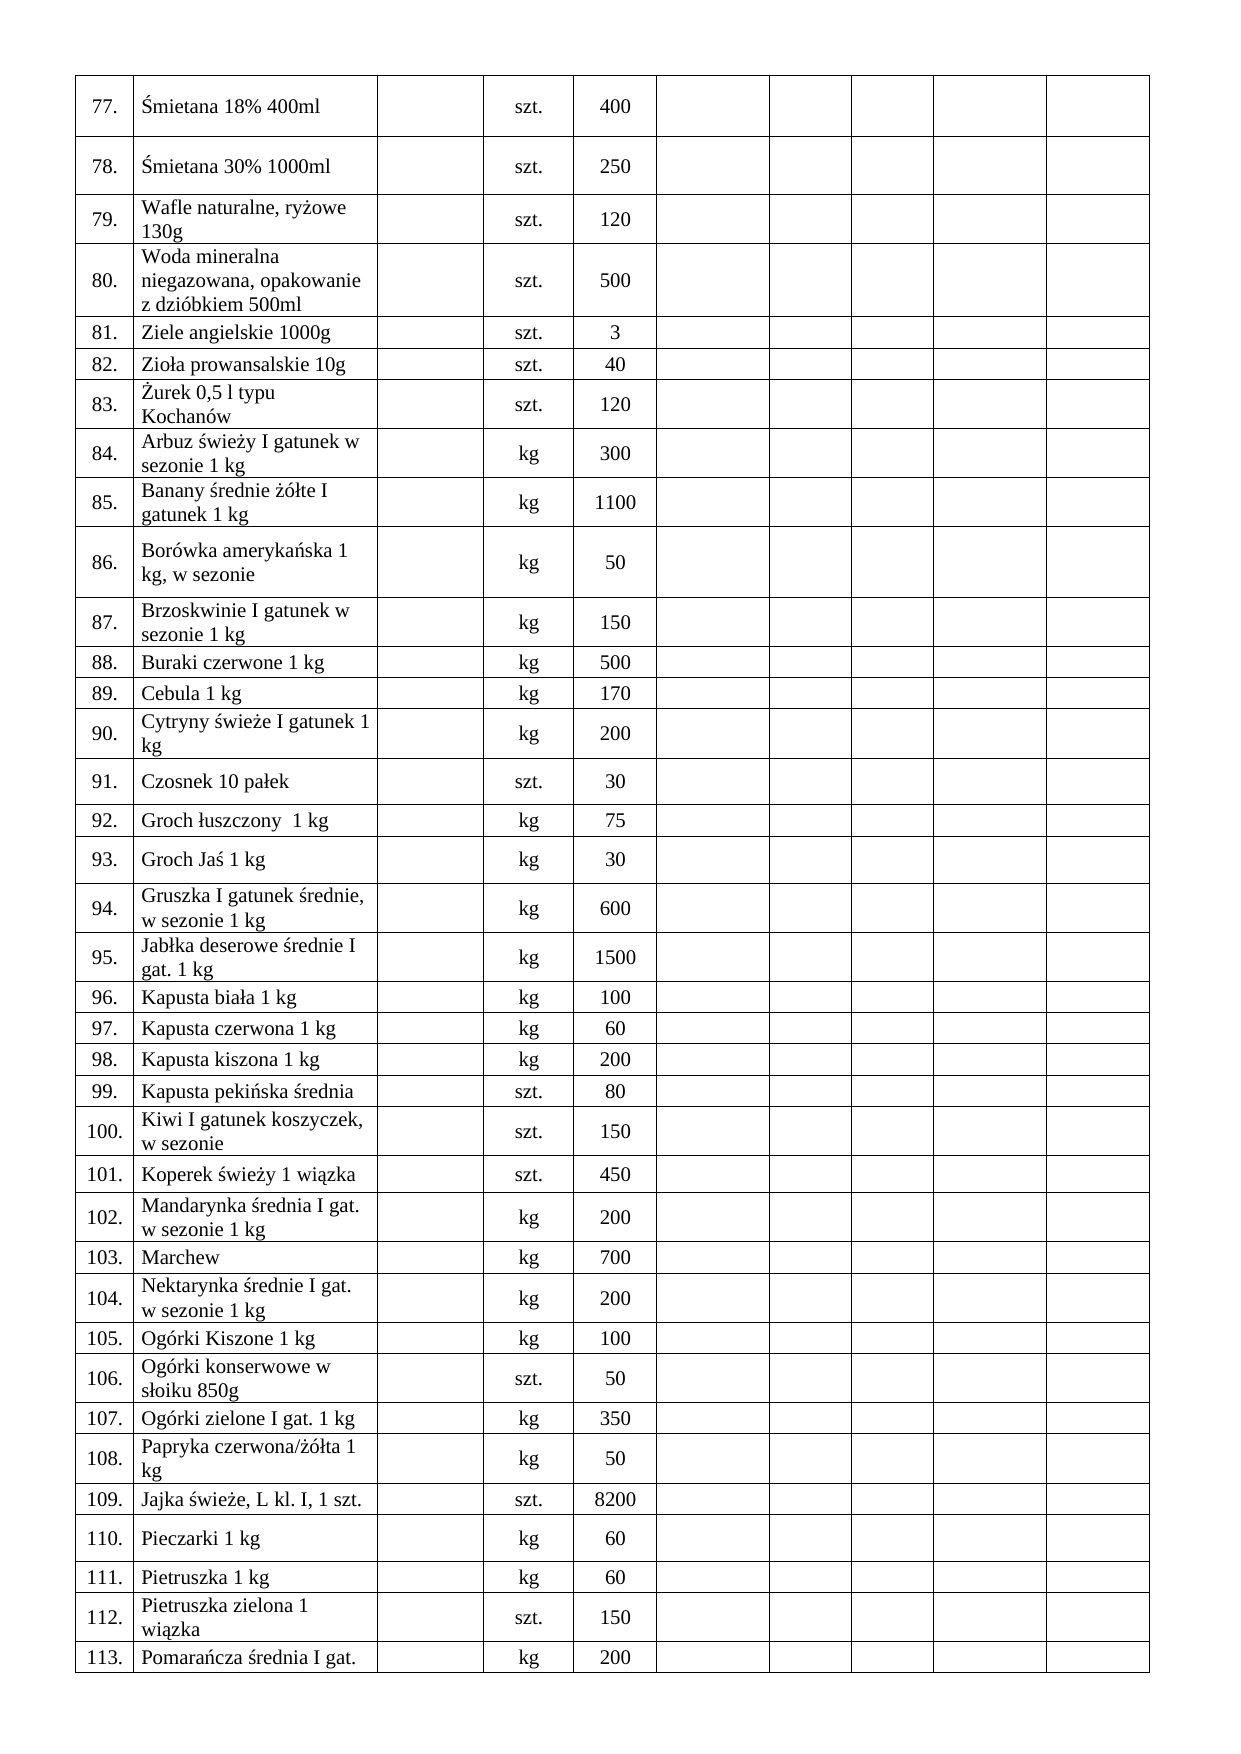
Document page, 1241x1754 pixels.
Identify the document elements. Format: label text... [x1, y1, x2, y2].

table_cell 108. [76, 1434, 133, 1482]
table_cell [770, 647, 851, 677]
table_cell 170 [574, 678, 656, 708]
table_cell [1047, 195, 1149, 243]
table_cell [770, 1593, 851, 1641]
table_cell [934, 1044, 1046, 1074]
table_cell Koperek świeży 1 wiązka [134, 1156, 377, 1192]
table_cell 78. [76, 137, 133, 194]
table_cell kg [484, 1403, 573, 1433]
table_cell [378, 1076, 483, 1106]
table_cell 120 [574, 195, 656, 243]
table_cell szt. [484, 195, 573, 243]
table_cell [1150, 1592, 1165, 1641]
table_cell [1150, 316, 1165, 347]
table_cell [1150, 1322, 1165, 1353]
table_cell [852, 1642, 933, 1672]
table_cell kg [484, 1242, 573, 1272]
table_cell [378, 1323, 483, 1353]
table_cell [852, 137, 933, 194]
table_cell 200 [574, 1044, 656, 1074]
table_cell 80. [76, 244, 133, 316]
table_cell kg [484, 678, 573, 708]
table_cell [1150, 194, 1165, 243]
table_cell 92. [76, 805, 133, 836]
table_cell [852, 709, 933, 757]
table_cell Wafle naturalne, ryżowe 130g [134, 195, 377, 243]
table_cell [934, 759, 1046, 804]
table_cell [657, 1156, 769, 1192]
table_cell [770, 429, 851, 477]
table_cell [657, 805, 769, 836]
table_cell 91. [76, 759, 133, 804]
table_cell Zioła prowansalskie 10g [134, 349, 377, 379]
table_cell Pietruszka 1 kg [134, 1562, 377, 1592]
table_cell [657, 1403, 769, 1433]
table_cell 150 [574, 1107, 656, 1155]
table_cell Jabłka deserowe średnie I gat. 1 kg [134, 933, 377, 981]
table_cell Kapusta pekińska średnia [134, 1076, 377, 1106]
table_cell [852, 1323, 933, 1353]
table_cell [934, 1593, 1046, 1641]
table_cell [770, 1354, 851, 1402]
table_cell 93. [76, 837, 133, 882]
table_cell [852, 805, 933, 836]
table_cell [852, 1156, 933, 1192]
table_cell kg [484, 1642, 573, 1672]
table_cell [770, 1242, 851, 1272]
table_cell szt. [484, 349, 573, 379]
table_cell [378, 1242, 483, 1272]
table_cell [934, 1076, 1046, 1106]
table_cell [934, 1193, 1046, 1241]
table_cell Borówka amerykańska 1 kg, w sezonie [134, 527, 377, 597]
table_cell 50 [574, 1434, 656, 1482]
table_cell [1047, 598, 1149, 646]
table_cell [1047, 1013, 1149, 1043]
table_cell [378, 1562, 483, 1592]
table_cell kg [484, 805, 573, 836]
table_cell [852, 678, 933, 708]
table_cell [852, 933, 933, 981]
table_cell 102. [76, 1193, 133, 1241]
table_cell 600 [574, 884, 656, 932]
table_cell [378, 1434, 483, 1482]
table_cell [1150, 597, 1165, 646]
table_cell [1047, 1642, 1149, 1672]
table_cell [1150, 1012, 1165, 1043]
table_cell [934, 647, 1046, 677]
table_cell [770, 1193, 851, 1241]
table_cell [1047, 429, 1149, 477]
table_cell [852, 982, 933, 1012]
table_cell 84. [76, 429, 133, 477]
table_cell [378, 598, 483, 646]
table_cell [657, 709, 769, 757]
table_cell szt. [484, 317, 573, 347]
table_cell [378, 76, 483, 136]
table_cell 106. [76, 1354, 133, 1402]
table_cell [1047, 1323, 1149, 1353]
table_cell [1047, 1274, 1149, 1322]
table_cell 75 [574, 805, 656, 836]
table_cell [1047, 1434, 1149, 1482]
table_cell [1150, 1353, 1165, 1402]
table_cell Ziele angielskie 1000g [134, 317, 377, 347]
table_cell [852, 759, 933, 804]
table_cell [934, 244, 1046, 316]
table_cell [378, 1484, 483, 1514]
table_cell [1047, 805, 1149, 836]
table_cell 103. [76, 1242, 133, 1272]
table_cell [770, 380, 851, 428]
table_cell [1150, 758, 1165, 804]
table_cell [852, 1274, 933, 1322]
table_cell [934, 1107, 1046, 1155]
table_cell [378, 678, 483, 708]
table_cell [378, 380, 483, 428]
table_cell [770, 1107, 851, 1155]
table_cell [657, 1593, 769, 1641]
table_cell Nektarynka średnie I gat. w sezonie 1 kg [134, 1274, 377, 1322]
table_cell 105. [76, 1323, 133, 1353]
table_cell [770, 805, 851, 836]
table_cell [1047, 982, 1149, 1012]
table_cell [134, 1642, 377, 1672]
table_cell [852, 647, 933, 677]
table_cell 99. [76, 1076, 133, 1106]
table_cell kg [484, 429, 573, 477]
table_cell [657, 380, 769, 428]
table_cell Śmietana 18% 400ml [134, 76, 377, 136]
table_cell 107. [76, 1403, 133, 1433]
table_cell Cebula 1 kg [134, 678, 377, 708]
table_cell szt. [484, 1076, 573, 1106]
table_cell 50 [574, 1354, 656, 1402]
table_cell 87. [76, 598, 133, 646]
table_cell [657, 244, 769, 316]
table_cell 50 [574, 527, 656, 597]
table_cell kg [484, 478, 573, 526]
table_cell 94. [76, 884, 133, 932]
table_cell kg [484, 1562, 573, 1592]
table_cell [657, 527, 769, 597]
table_cell [1150, 1273, 1165, 1322]
table_cell [378, 244, 483, 316]
table_cell [852, 1593, 933, 1641]
table_cell 111. [76, 1562, 133, 1592]
table_cell [934, 195, 1046, 243]
table_cell Żurek 0,5 l typu Kochanów [134, 380, 377, 428]
table_cell [770, 137, 851, 194]
table_cell [934, 1242, 1046, 1272]
table_cell [770, 317, 851, 347]
table_cell Pietruszka zielona 1 wiązka [134, 1593, 377, 1641]
table_cell kg [484, 527, 573, 597]
table_cell [1047, 1044, 1149, 1074]
table_cell [378, 884, 483, 932]
table_cell Groch Jaś 1 kg [134, 837, 377, 882]
table_cell [934, 1323, 1046, 1353]
table_cell [770, 1515, 851, 1561]
table_cell [657, 982, 769, 1012]
table_cell [1150, 1402, 1165, 1433]
table_cell [1047, 709, 1149, 757]
table_cell [934, 1354, 1046, 1402]
table_cell szt. [484, 1107, 573, 1155]
table_cell 85. [76, 478, 133, 526]
table_cell kg [484, 884, 573, 932]
table_cell [378, 647, 483, 677]
table_cell [1150, 708, 1165, 757]
table_cell 60 [574, 1515, 656, 1561]
table_cell 1100 [574, 478, 656, 526]
table_cell [657, 678, 769, 708]
table_cell 350 [574, 1403, 656, 1433]
table_cell 101. [76, 1156, 133, 1192]
table_cell 200 [574, 1193, 656, 1241]
table_cell [1150, 836, 1165, 882]
table_cell [657, 1515, 769, 1561]
table_cell [1047, 837, 1149, 882]
table_cell [657, 1562, 769, 1592]
table_cell Jajka świeże, L kl. I, 1 szt. [134, 1484, 377, 1514]
table_cell 113. [76, 1642, 133, 1672]
table_cell [1150, 428, 1165, 477]
table_cell [657, 195, 769, 243]
table_cell [934, 478, 1046, 526]
table_cell [852, 884, 933, 932]
table_cell [770, 478, 851, 526]
table_cell 100. [76, 1107, 133, 1155]
table_cell [657, 933, 769, 981]
table_cell 300 [574, 429, 656, 477]
table_cell [1150, 981, 1165, 1012]
table_cell [1150, 348, 1165, 379]
table_cell [1150, 136, 1165, 194]
table_cell 100 [574, 982, 656, 1012]
table_cell 200 [574, 1274, 656, 1322]
table_cell [770, 76, 851, 136]
table_cell [1047, 1354, 1149, 1402]
table_cell 109. [76, 1484, 133, 1514]
table_cell kg [484, 598, 573, 646]
table_cell [1047, 1107, 1149, 1155]
table_cell [1047, 1562, 1149, 1592]
table_cell Groch łuszczony 1 kg [134, 805, 377, 836]
table_cell 60 [574, 1562, 656, 1592]
table_cell [934, 1434, 1046, 1482]
table_cell szt. [484, 759, 573, 804]
table_cell [852, 837, 933, 882]
table_cell 100 [574, 1323, 656, 1353]
table_cell [934, 1562, 1046, 1592]
table_cell 200 [574, 1642, 656, 1672]
table_cell Kiwi I gatunek koszyczek, w sezonie [134, 1107, 377, 1155]
table_cell [934, 429, 1046, 477]
table_cell [770, 1156, 851, 1192]
table_cell 98. [76, 1044, 133, 1074]
table_cell [1047, 1515, 1149, 1561]
table_cell Kapusta czerwona 1 kg [134, 1013, 377, 1043]
table_cell [852, 76, 933, 136]
table_cell [852, 1242, 933, 1272]
table_cell [770, 933, 851, 981]
table_cell [1047, 478, 1149, 526]
table_cell [657, 429, 769, 477]
table_cell [934, 1515, 1046, 1561]
table_cell 110. [76, 1515, 133, 1561]
table_cell szt. [484, 137, 573, 194]
table_cell [934, 317, 1046, 347]
table_cell [770, 1013, 851, 1043]
table_cell [1047, 349, 1149, 379]
table_cell [1150, 646, 1165, 677]
table_cell [852, 527, 933, 597]
table_cell kg [484, 1274, 573, 1322]
table_cell [1150, 1641, 1165, 1672]
table_cell Pieczarki 1 kg [134, 1515, 377, 1561]
table_cell [657, 1354, 769, 1402]
table_cell [852, 1562, 933, 1592]
table_cell [1150, 883, 1165, 932]
table_cell [934, 805, 1046, 836]
table_cell [1150, 1075, 1165, 1106]
table_cell [770, 1562, 851, 1592]
table_cell [378, 1642, 483, 1672]
table_cell [1047, 933, 1149, 981]
table_cell [852, 598, 933, 646]
table_cell [770, 982, 851, 1012]
table_cell [657, 837, 769, 882]
table_cell 8200 [574, 1484, 656, 1514]
table_cell [934, 76, 1046, 136]
table_cell [657, 1484, 769, 1514]
table_cell [770, 1044, 851, 1074]
table_cell [378, 1593, 483, 1641]
table_cell [852, 1107, 933, 1155]
table_cell [934, 1274, 1046, 1322]
table_cell 3 [574, 317, 656, 347]
table_cell 95. [76, 933, 133, 981]
table_cell [657, 1193, 769, 1241]
table_cell [770, 1434, 851, 1482]
table_cell [1047, 244, 1149, 316]
table_cell [1150, 1433, 1165, 1482]
table_cell 700 [574, 1242, 656, 1272]
table_cell [1047, 380, 1149, 428]
table_cell Buraki czerwone 1 kg [134, 647, 377, 677]
table_cell 112. [76, 1593, 133, 1641]
table_cell kg [484, 1515, 573, 1561]
table_cell [378, 1107, 483, 1155]
table_cell Ogórki Kiszone 1 kg [134, 1323, 377, 1353]
table_cell [1047, 137, 1149, 194]
table_cell [852, 478, 933, 526]
table_cell [378, 837, 483, 882]
table_cell [852, 1044, 933, 1074]
table_cell [770, 678, 851, 708]
table_cell 450 [574, 1156, 656, 1192]
table_cell [378, 1013, 483, 1043]
table_cell [770, 244, 851, 316]
table_cell 86. [76, 527, 133, 597]
table_cell 90. [76, 709, 133, 757]
table_cell [1047, 1593, 1149, 1641]
table_cell [770, 759, 851, 804]
table_cell [852, 244, 933, 316]
table_cell 500 [574, 647, 656, 677]
table_cell [770, 349, 851, 379]
table_cell [852, 1013, 933, 1043]
table_cell Ogórki zielone I gat. 1 kg [134, 1403, 377, 1433]
table_cell [934, 1013, 1046, 1043]
table_cell [770, 884, 851, 932]
table_cell [852, 1515, 933, 1561]
table_cell [852, 349, 933, 379]
table_cell Kapusta biała 1 kg [134, 982, 377, 1012]
table_cell [934, 1156, 1046, 1192]
table_cell [1047, 759, 1149, 804]
table_cell [657, 1076, 769, 1106]
table_cell [378, 195, 483, 243]
table_cell [1047, 1403, 1149, 1433]
table_cell [657, 1044, 769, 1074]
table_cell 250 [574, 137, 656, 194]
table_cell [1150, 526, 1165, 597]
table_cell [1047, 1484, 1149, 1514]
table_cell [657, 1242, 769, 1272]
table_cell [1047, 1156, 1149, 1192]
table_cell [852, 1076, 933, 1106]
table_cell [657, 1013, 769, 1043]
table_cell [378, 1354, 483, 1402]
table_cell Cytryny świeże I gatunek 1 kg [134, 709, 377, 757]
table_cell [378, 805, 483, 836]
table_cell szt. [484, 1593, 573, 1641]
table_cell [378, 1156, 483, 1192]
table_cell [770, 1076, 851, 1106]
table_cell kg [484, 933, 573, 981]
table_cell [852, 1354, 933, 1402]
table_cell [657, 1107, 769, 1155]
table_cell [770, 837, 851, 882]
table_cell [852, 317, 933, 347]
table_cell Śmietana 30% 1000ml [134, 137, 377, 194]
table_cell [1047, 1242, 1149, 1272]
table_cell kg [484, 1434, 573, 1482]
table_cell [1150, 75, 1165, 136]
table_cell 500 [574, 244, 656, 316]
table_cell Banany średnie żółte I gatunek 1 kg [134, 478, 377, 526]
table_cell [1150, 1241, 1165, 1272]
table_cell 80 [574, 1076, 656, 1106]
table_cell [657, 349, 769, 379]
table_cell [852, 1193, 933, 1241]
table_cell [1150, 1483, 1165, 1514]
table_cell kg [484, 1323, 573, 1353]
table_cell 97. [76, 1013, 133, 1043]
table_cell [378, 933, 483, 981]
table_cell szt. [484, 1156, 573, 1192]
table_cell [852, 429, 933, 477]
table_cell szt. [484, 76, 573, 136]
table_cell [378, 1044, 483, 1074]
table_cell [852, 1484, 933, 1514]
table_cell [1047, 678, 1149, 708]
table_cell [770, 1484, 851, 1514]
table_cell [378, 709, 483, 757]
table_cell [1150, 932, 1165, 981]
table_cell [657, 1274, 769, 1322]
table_cell 30 [574, 759, 656, 804]
table_cell [770, 1323, 851, 1353]
table_cell kg [484, 1044, 573, 1074]
table_cell [852, 1403, 933, 1433]
table_cell kg [484, 837, 573, 882]
table_cell [657, 884, 769, 932]
table_cell [1047, 1076, 1149, 1106]
table_cell [378, 478, 483, 526]
table_cell [1150, 804, 1165, 836]
table_cell Arbuz świeży I gatunek w sezonie 1 kg [134, 429, 377, 477]
table_cell Czosnek 10 pałek [134, 759, 377, 804]
table_cell [934, 380, 1046, 428]
table_cell [657, 1323, 769, 1353]
table_cell Marchew [134, 1242, 377, 1272]
table_cell [770, 1274, 851, 1322]
table_cell [934, 884, 1046, 932]
table_cell 77. [76, 76, 133, 136]
table_cell 81. [76, 317, 133, 347]
table_cell kg [484, 982, 573, 1012]
table_cell [657, 1434, 769, 1482]
table_cell [378, 1274, 483, 1322]
table_cell [378, 137, 483, 194]
table_cell szt. [484, 244, 573, 316]
table_cell 150 [574, 598, 656, 646]
table_cell [378, 1515, 483, 1561]
table_cell Kapusta kiszona 1 kg [134, 1044, 377, 1074]
table_cell [934, 709, 1046, 757]
table_cell szt. [484, 380, 573, 428]
table_cell [378, 1403, 483, 1433]
table_cell [770, 1403, 851, 1433]
table_cell [378, 759, 483, 804]
table_cell [378, 429, 483, 477]
table_cell [1150, 1043, 1165, 1074]
table_cell [1150, 379, 1165, 428]
table_cell [1150, 243, 1165, 316]
table_cell [770, 598, 851, 646]
table_cell [1150, 1561, 1165, 1592]
table_cell [1047, 527, 1149, 597]
table_cell [1150, 1155, 1165, 1192]
table_cell Woda mineralna niegazowana, opakowanie z dzióbkiem 500ml [134, 244, 377, 316]
table_cell [934, 1403, 1046, 1433]
table_cell [1047, 647, 1149, 677]
table_cell 96. [76, 982, 133, 1012]
table_cell [934, 1642, 1046, 1672]
table_cell [934, 678, 1046, 708]
table_cell [934, 982, 1046, 1012]
table_cell [378, 527, 483, 597]
table_cell 30 [574, 837, 656, 882]
table_cell [934, 1484, 1046, 1514]
table_cell [770, 195, 851, 243]
table_cell szt. [484, 1354, 573, 1402]
table_cell 120 [574, 380, 656, 428]
table_cell [1047, 76, 1149, 136]
table_cell [657, 76, 769, 136]
table_cell 1500 [574, 933, 656, 981]
table_cell Ogórki konserwowe w słoiku 850g [134, 1354, 377, 1402]
table_cell [657, 759, 769, 804]
table_cell [934, 137, 1046, 194]
table_cell kg [484, 709, 573, 757]
table_cell [852, 1434, 933, 1482]
table_cell [770, 1642, 851, 1672]
table_cell Mandarynka średnia I gat. w sezonie 1 kg [134, 1193, 377, 1241]
table_cell [1150, 677, 1165, 708]
table_cell [378, 982, 483, 1012]
table_cell [934, 349, 1046, 379]
table_cell 83. [76, 380, 133, 428]
table_cell 400 [574, 76, 656, 136]
table_cell [657, 317, 769, 347]
table_cell [934, 933, 1046, 981]
table_cell 89. [76, 678, 133, 708]
table_cell [770, 527, 851, 597]
table_cell Papryka czerwona/żółta 1 kg [134, 1434, 377, 1482]
table_cell [1150, 1514, 1165, 1561]
table_cell [378, 1193, 483, 1241]
table_cell [378, 349, 483, 379]
table_cell kg [484, 1013, 573, 1043]
table_cell 82. [76, 349, 133, 379]
table_cell 40 [574, 349, 656, 379]
table_cell [657, 598, 769, 646]
table_cell szt. [484, 1484, 573, 1514]
table_cell [934, 598, 1046, 646]
table_cell [934, 837, 1046, 882]
table_cell 88. [76, 647, 133, 677]
table_cell [657, 647, 769, 677]
table_cell [770, 709, 851, 757]
table_cell [934, 527, 1046, 597]
table_cell Brzoskwinie I gatunek w sezonie 1 kg [134, 598, 377, 646]
table_cell 104. [76, 1274, 133, 1322]
table_cell [378, 317, 483, 347]
table_cell 79. [76, 195, 133, 243]
table_cell Gruszka I gatunek średnie, w sezonie 1 kg [134, 884, 377, 932]
table_cell [657, 1642, 769, 1672]
table_cell [1047, 884, 1149, 932]
table_cell [1047, 1193, 1149, 1241]
table_cell [657, 478, 769, 526]
table_cell kg [484, 647, 573, 677]
table_cell [852, 380, 933, 428]
table_cell [1047, 317, 1149, 347]
table_cell [657, 137, 769, 194]
table_cell 60 [574, 1013, 656, 1043]
table_cell [852, 195, 933, 243]
table_cell [1150, 1106, 1165, 1155]
table_cell 200 [574, 709, 656, 757]
table_cell kg [484, 1193, 573, 1241]
table_cell 150 [574, 1593, 656, 1641]
table_cell [1150, 1192, 1165, 1241]
table_cell [1150, 477, 1165, 526]
